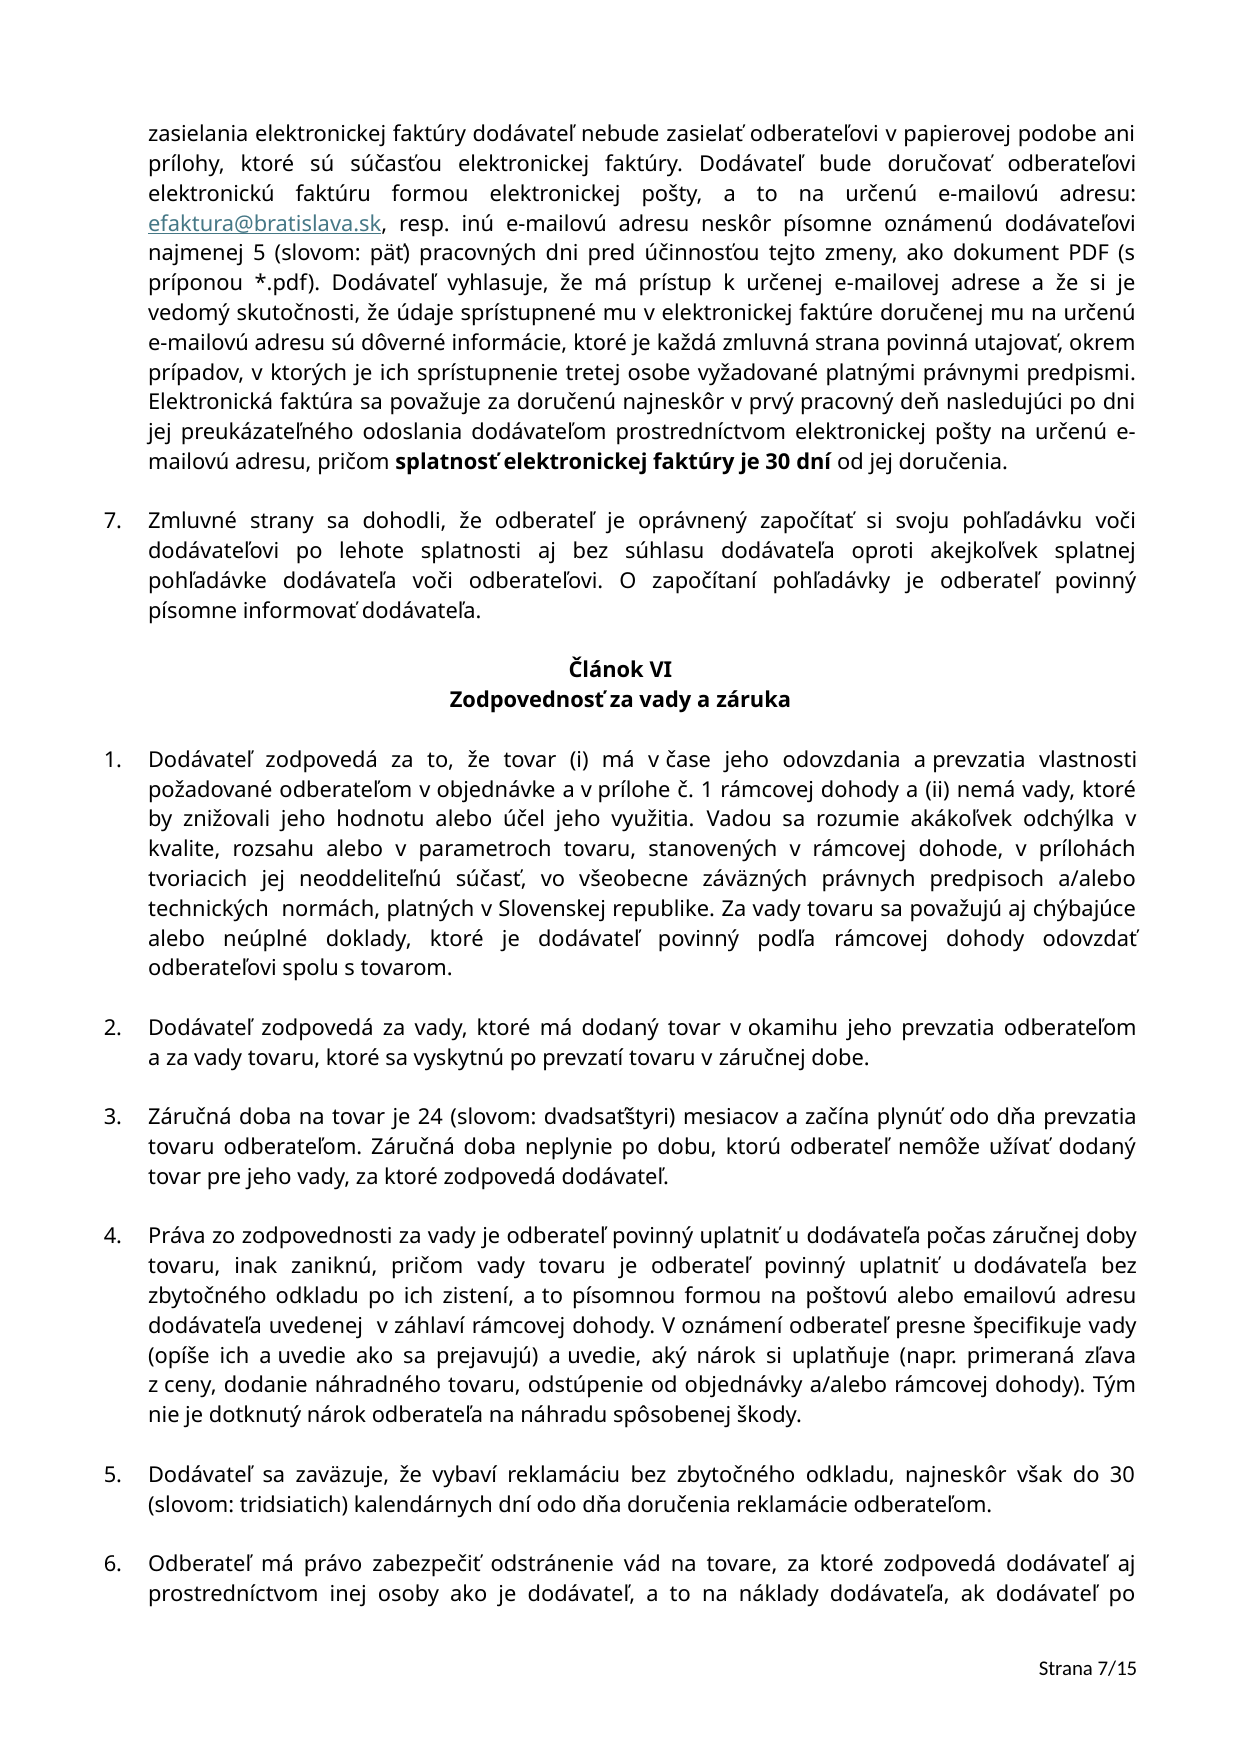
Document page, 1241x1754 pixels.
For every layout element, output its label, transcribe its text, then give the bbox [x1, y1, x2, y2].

text Článok VI [103, 654, 1137, 684]
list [103, 1548, 1137, 1608]
list Práva zo zodpovednosti za vady je odberateľ povinný uplatniť u dodávateľa počas záručnej doby tovaru, inak zaniknú, pričom vady tovaru je odberateľ povinný uplatniť u dodávateľa bez zbytočného odkladu po ich zistení, a to písomnou formou na poštovú alebo emailovú adresu dodávateľa uvedenej v záhlaví rámcovej dohody. V oznámení odberateľ presne špecifikuje vady (opíše ich a uvedie ako sa prejavujú) a uvedie, aký nárok si uplatňuje (napr. primeraná zľava z ceny, dodanie náhradného tovaru, odstúpenie od objednávky a/alebo rámcovej dohody). Tým nie je dotknutý nárok odberateľa na náhradu spôsobenej škody. [103, 1221, 1137, 1429]
text Zodpovednosť za vady a záruka [103, 684, 1137, 714]
list Dodávateľ zodpovedá za to, že tovar (i) má v čase jeho odovzdania a prevzatia vlastnosti požadované odberateľom v objednávke a v prílohe č. 1 rámcovej dohody a (ii) nemá vady, ktoré by znižovali jeho hodnotu alebo účel jeho využitia. Vadou sa rozumie akákoľvek odchýlka v kvalite, rozsahu alebo v parametroch tovaru, stanovených v rámcovej dohode, v prílohách tvoriacich jej neoddeliteľnú súčasť, vo všeobecne záväzných právnych predpisoch a/alebo technických normách, platných v Slovenskej republike. Za vady tovaru sa považujú aj chýbajúce alebo neúplné doklady, ktoré je dodávateľ povinný podľa rámcovej dohody odovzdať odberateľovi spolu s tovarom. [103, 744, 1137, 982]
list Dodávateľ sa zaväzuje, že vybaví reklamáciu bez zbytočného odkladu, najneskôr však do 30 (slovom: tridsiatich) kalendárnych dní odo dňa doručenia reklamácie odberateľom. [103, 1459, 1137, 1518]
list Zmluvné strany sa dohodli, že odberateľ je oprávnený započítať si svoju pohľadávku voči dodávateľovi po lehote splatnosti aj bez súhlasu dodávateľa oproti akejkoľvek splatnej pohľadávke dodávateľa voči odberateľovi. O započítaní pohľadávky je odberateľ povinný písomne informovať dodávateľa. [103, 506, 1137, 625]
list Záručná doba na tovar je 24 (slovom: dvadsaťštyri) mesiacov a začína plynúť odo dňa prevzatia tovaru odberateľom. Záručná doba neplynie po dobu, ktorú odberateľ nemôže užívať dodaný tovar pre jeho vady, za ktoré zodpovedá dodávateľ. [103, 1101, 1137, 1191]
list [103, 118, 1137, 476]
list Dodávateľ zodpovedá za vady, ktoré má dodaný tovar v okamihu jeho prevzatia odberateľom a za vady tovaru, ktoré sa vyskytnú po prevzatí tovaru v záručnej dobe. [103, 1012, 1137, 1072]
